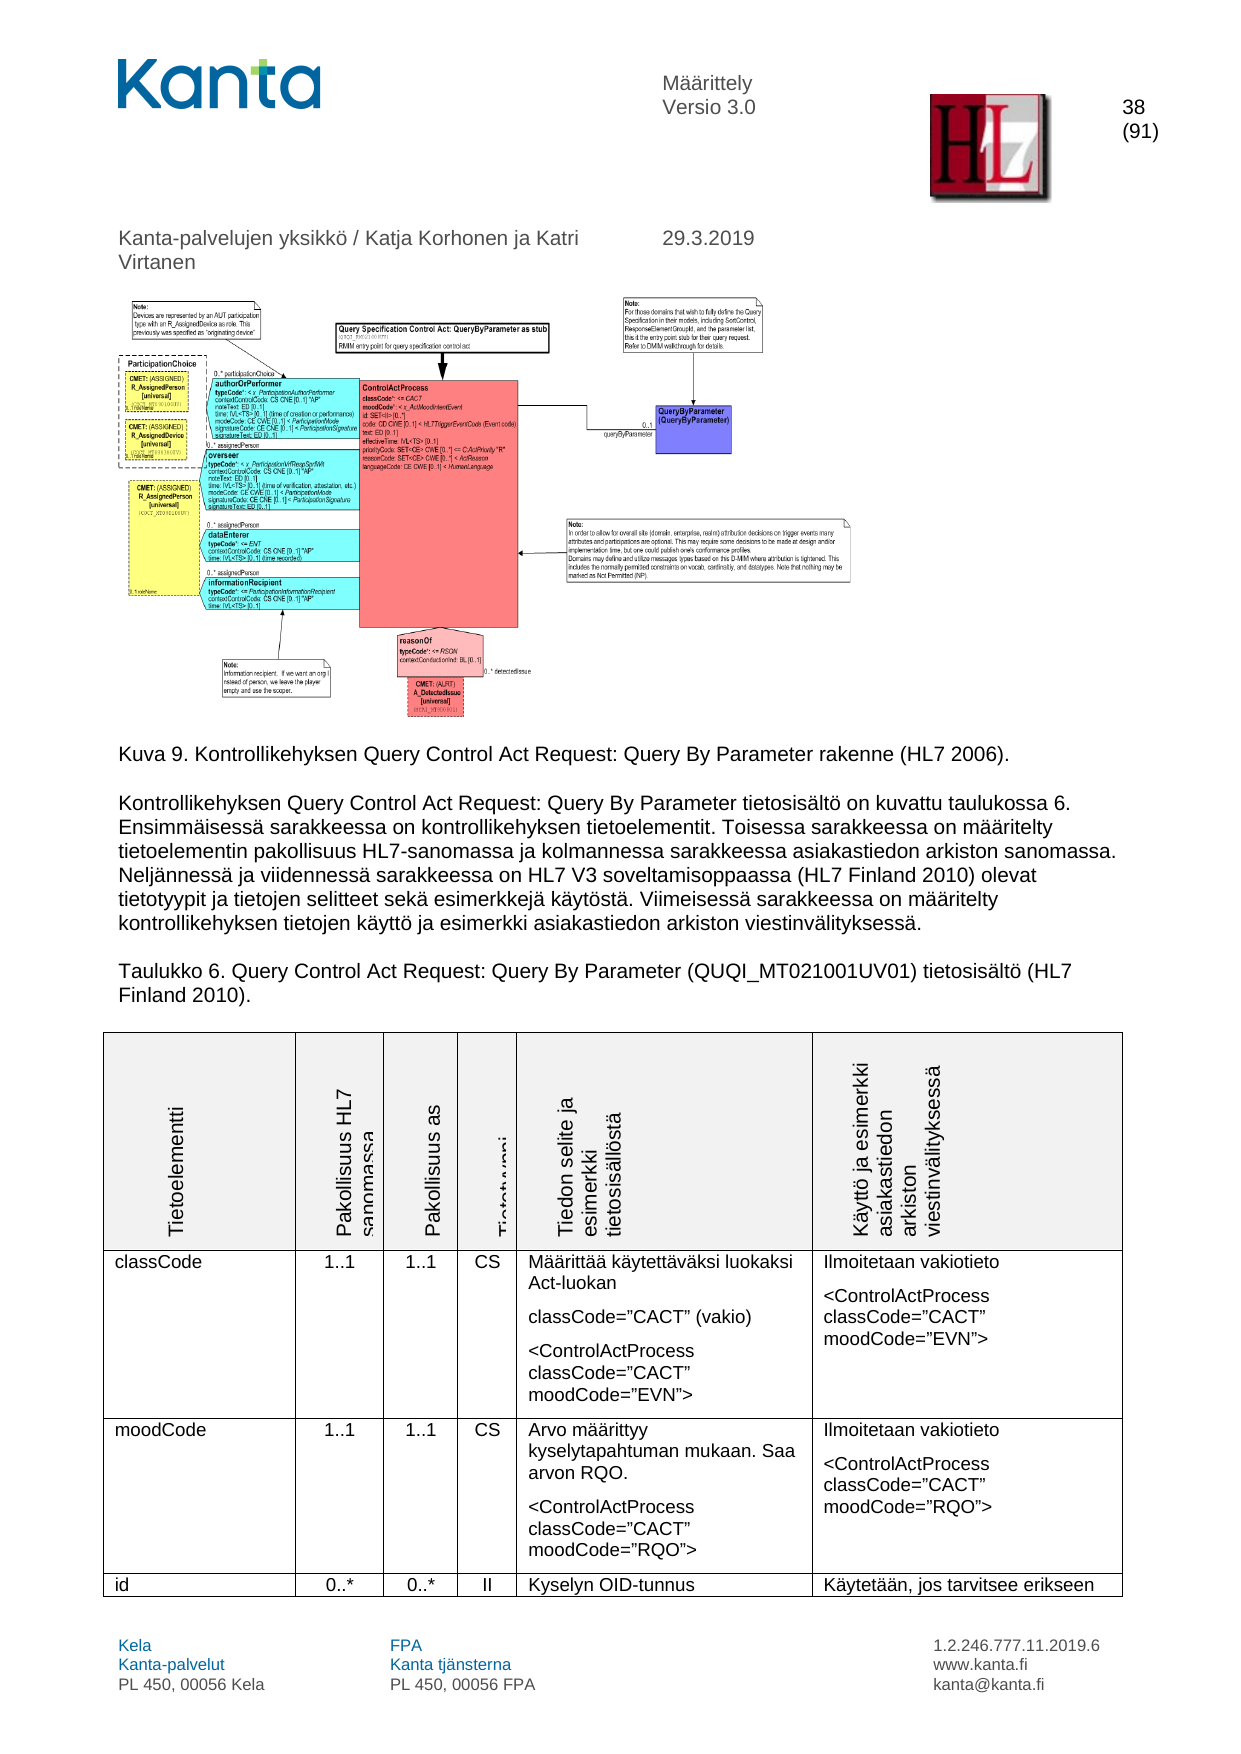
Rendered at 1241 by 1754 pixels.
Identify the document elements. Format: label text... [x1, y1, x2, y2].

table_header Tietoelementti [104, 1033, 295, 1249]
table_cell 1..1 [296, 1251, 383, 1417]
table_cell 0..* [296, 1574, 383, 1596]
table_cell II [458, 1574, 516, 1596]
text Kontrollikehyksen Query Control Act Request: Query By Parameter tietosisältö on kuvattu taulukossa 6. Ensimmäisessä sarakkeessa on kontrollikehyksen tietoelementit. Toisessa sarakkeessa on määritelty tietoelementin pakollisuus HL7-sanomassa ja kolmannessa sarakkeessa asiakastiedon arkiston sanomassa. Neljännessä ja viidennessä sarakkeessa on HL7 V3 soveltamisoppaassa (HL7 Finland 2010) olevat tietotyypit ja tietojen selitteet sekä esimerkkejä käytöstä. Viimeisessä sarakkeessa on määritelty kontrollikehyksen tietojen käyttö ja esimerkki asiakastiedon arkiston viestinvälityksessä. [118, 791, 1122, 934]
table_cell Ilmoitetaan vakiotieto <ControlActProcess classCode=”CACT” moodCode=”EVN”> [813, 1251, 1122, 1417]
table_cell classCode [104, 1251, 295, 1417]
table_header Käyttö ja esimerkki asiakastiedon arkiston viestinvälityksessä [813, 1033, 1122, 1249]
text Taulukko 6. Query Control Act Request: Query By Parameter (QUQI_MT021001UV01) tietosisältö (HL7 Finland 2010). [118, 959, 1122, 1007]
table_header Tiedon selite ja esimerkki tietosisällöstä [517, 1033, 812, 1249]
table_cell Ilmoitetaan vakiotieto <ControlActProcess classCode=”CACT” moodCode=”RQO”> [813, 1419, 1122, 1573]
table_cell moodCode [104, 1419, 295, 1573]
table_cell 1..1 [384, 1419, 457, 1573]
table_header Pakollisuus as tiedon arkistossa [384, 1033, 457, 1249]
table_cell Arvo määrittyy kyselytapahtuman mukaan. Saa arvon RQO. <ControlActProcess classCode=”CACT” moodCode=”RQO”> [517, 1419, 812, 1573]
table_cell CS [458, 1251, 516, 1417]
table_cell CS [458, 1419, 516, 1573]
table_cell 1..1 [296, 1419, 383, 1573]
text Kuva 9. Kontrollikehyksen Query Control Act Request: Query By Parameter rakenne (HL7 2006). [118, 742, 1122, 766]
table_cell 0..* [384, 1574, 457, 1596]
table_cell 1..1 [384, 1251, 457, 1417]
table_header Tietotyyppi [458, 1033, 516, 1249]
picture [930, 94, 1053, 203]
picture [118, 59, 321, 109]
table_cell Käytetään, jos tarvitsee erikseen korostaa/antaa tietylle tapahtumalle tai ilmoitukselle id. [813, 1574, 1122, 1596]
table_cell Määrittää käytettäväksi luokaksi Act-luokan classCode=”CACT” (vakio) <ControlActProcess classCode=”CACT” moodCode=”EVN”> [517, 1251, 812, 1417]
table_header Pakollisuus HL7 sanomassa [296, 1033, 383, 1249]
picture [118, 297, 851, 717]
table_cell id [104, 1574, 295, 1596]
table_cell Kyselyn OID-tunnus [517, 1574, 812, 1596]
